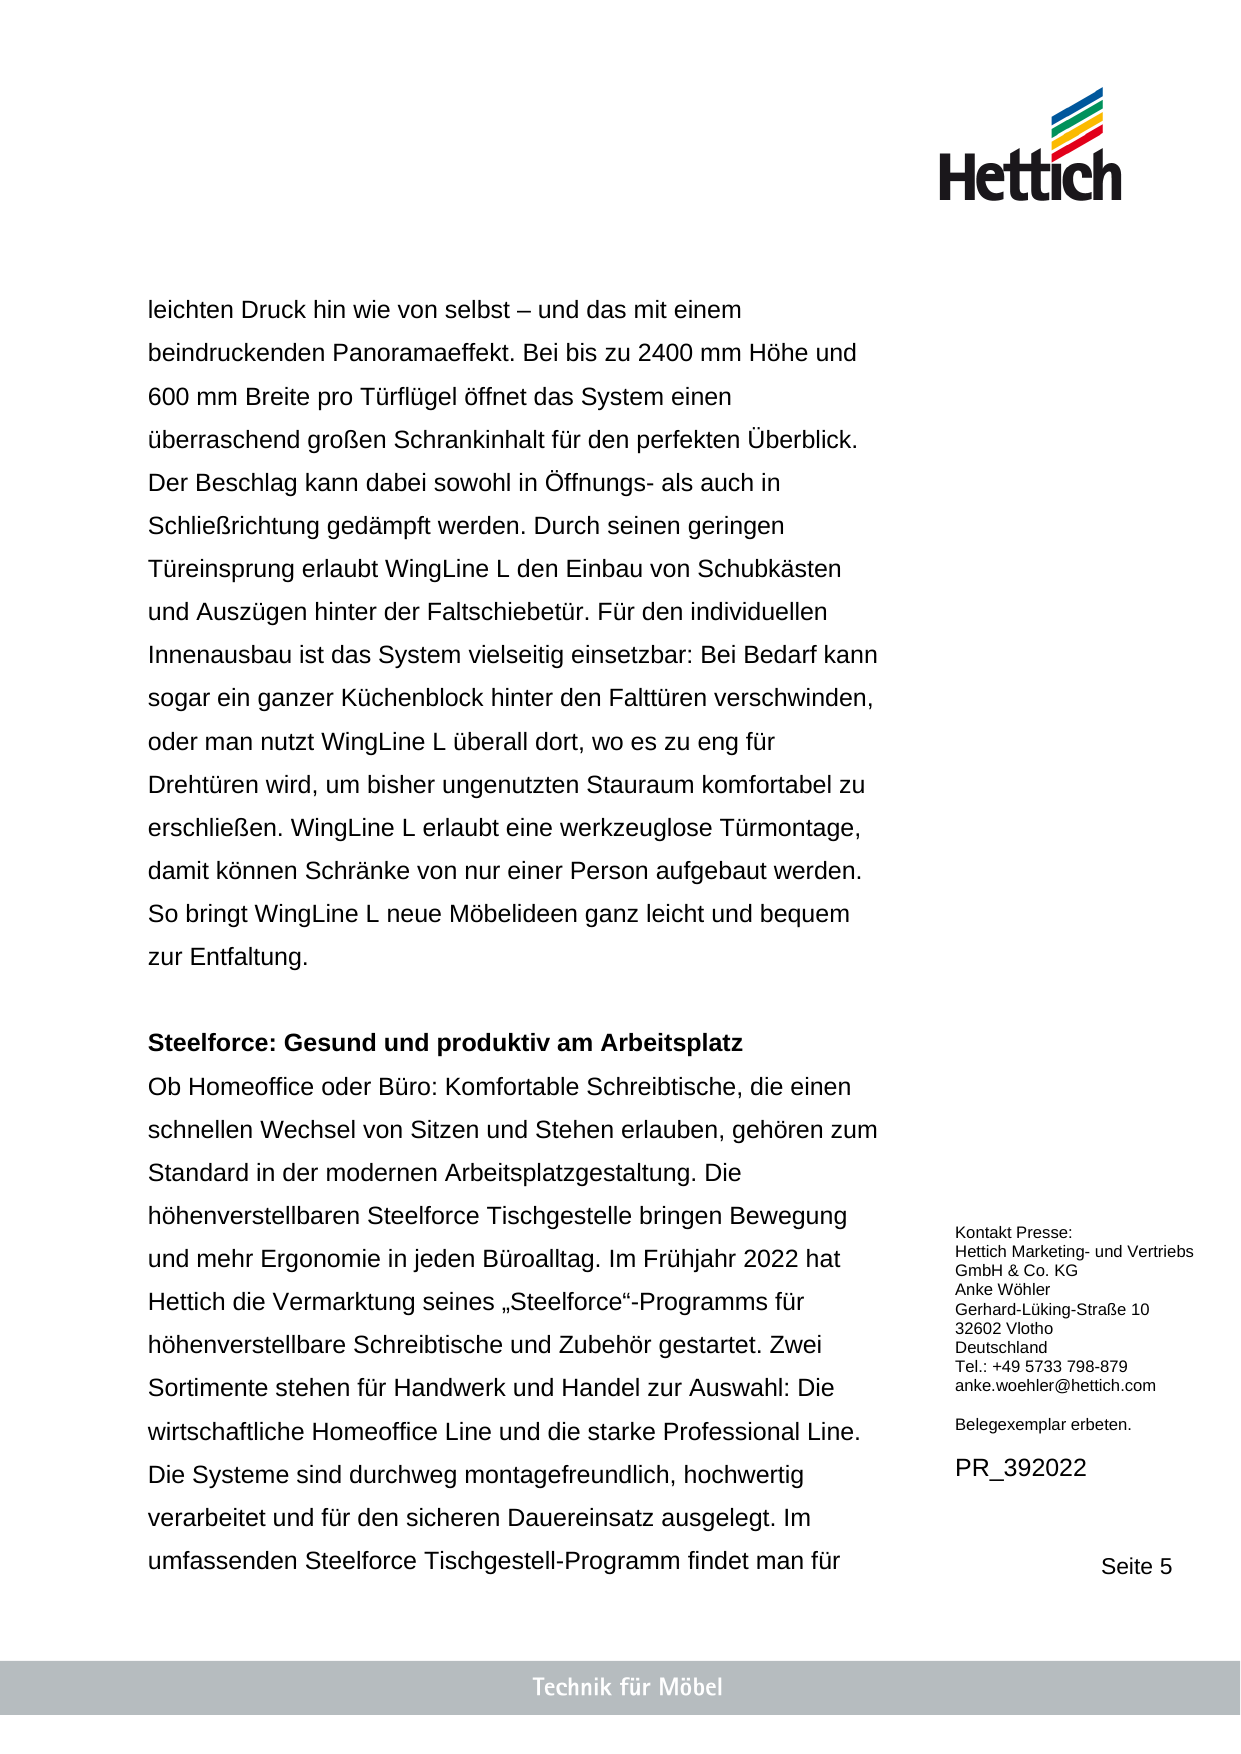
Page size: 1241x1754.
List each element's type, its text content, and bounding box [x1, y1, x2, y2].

picture [0, 1598, 1241, 1715]
text Steelforce: Gesund und produktiv am Arbeitsplatz [148, 1028, 887, 1057]
picture [0, 6, 1241, 263]
